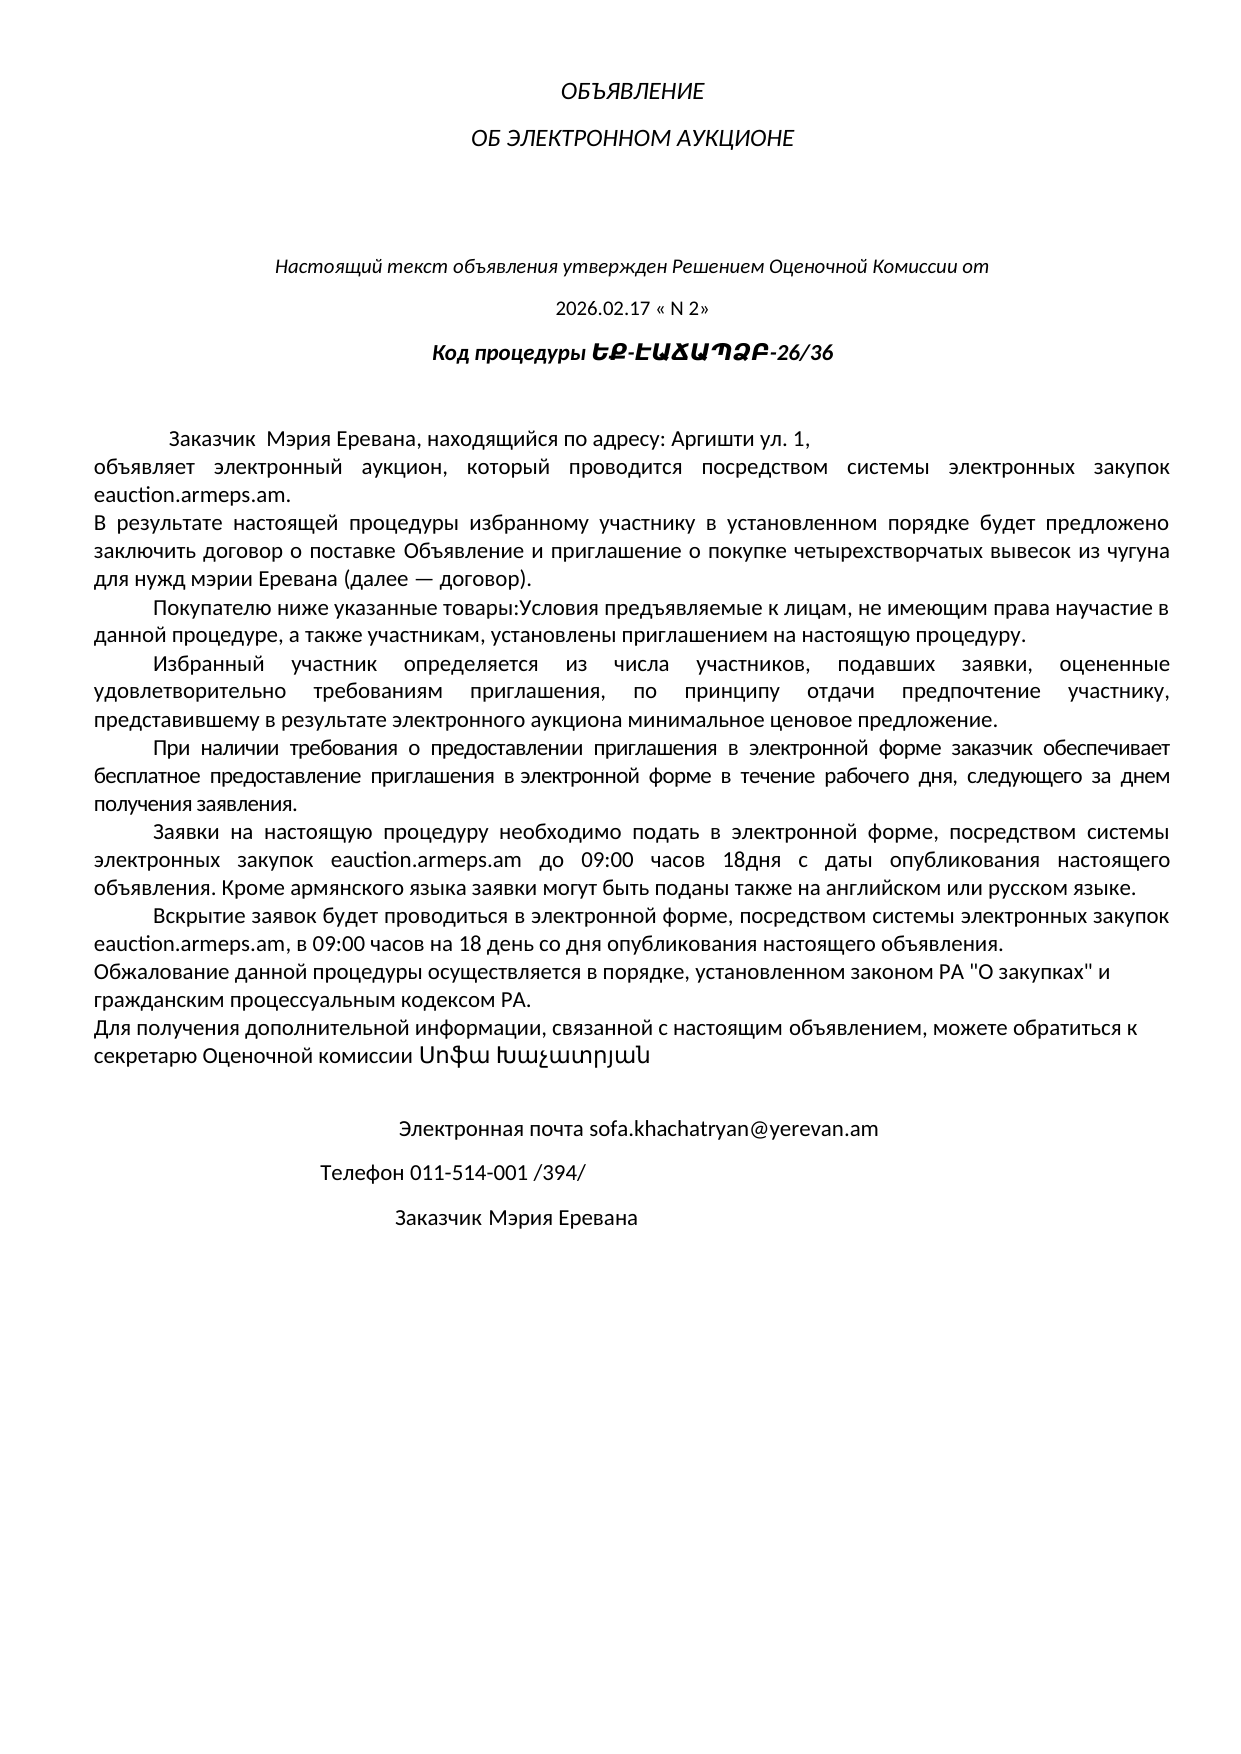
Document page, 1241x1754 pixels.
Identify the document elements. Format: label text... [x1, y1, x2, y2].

text Код процедуры ԵՔ-ԷԱՃԱՊՁԲ-26/36 [94, 338, 1171, 366]
text Покупателю ниже указанные товары:Условия предъявляемые к лицам, не имеющим права научастие в данной процедуре, а также участникам, установлены приглашением на настоящую процедуру. [94, 593, 1171, 649]
text Заказчик Мэрия Еревана [94, 1203, 1172, 1231]
text Заявки на настоящую процедуру необходимо подать в электронной форме, посредством системы электронных закупок eauction.armeps.am до 09:00 часов 18дня с даты опубликования настоящего объявления. Кроме армянского языка заявки могут быть поданы также на английском или русском языке. [94, 817, 1171, 901]
text Избранный участник определяется из числа участников, подавших заявки, оцененные удовлетворительно требованиям приглашения, по принципу отдачи предпочтение участнику, представившему в результате электронного аукциона минимальное ценовое предложение. [94, 649, 1171, 733]
text Телефон 011-514-001 /394/ [271, 1158, 1171, 1186]
text Вскрытие заявок будет проводиться в электронной форме, посредством системы электронных закупок eauction.armeps.am, в 09:00 часов на 18 день со дня опубликования настоящего объявления. [94, 901, 1171, 957]
text Заказчик Мэрия Еревана, находящийся по адресу: Аргишти ул. 1, [94, 424, 1171, 452]
text Электронная почта sofa.khachatryan@yerevan.am [94, 1114, 1171, 1142]
text В результате настоящей процедуры избранному участнику в установленном порядке будет предложено заключить договор о поставке Объявление и приглашение о покупке четырехстворчатых вывесок из чугуна для нужд мэрии Еревана (далее — договор). [94, 508, 1171, 593]
text При наличии требования о предоставлении приглашения в электронной форме заказчик обеспечивает бесплатное предоставление приглашения в электронной форме в течение рабочего дня, следующего за днем получения заявления. [94, 733, 1171, 817]
text Настоящий текст объявления утвержден Решением Оценочной Комиссии от [94, 253, 1171, 279]
text объявляет электронный аукцион, который проводится посредством системы электронных закупок eauction.armeps.am. [94, 452, 1171, 508]
text Для получения дополнительной информации, связанной с настоящим объявлением, можете обратиться к секретарю Оценочной комиссии Սոֆա Խաչատրյան [94, 1013, 1171, 1069]
text Обжалование данной процедуры осуществляется в порядке, установленном законом РА "О закупках" и гражданским процессуальным кодексом РА. [94, 957, 1171, 1013]
text ОБЪЯВЛЕНИЕ [94, 75, 1171, 106]
text 2026.02.17 « N 2» [94, 296, 1171, 321]
text ОБ ЭЛЕКТРОННОМ АУКЦИОНЕ [94, 122, 1171, 153]
